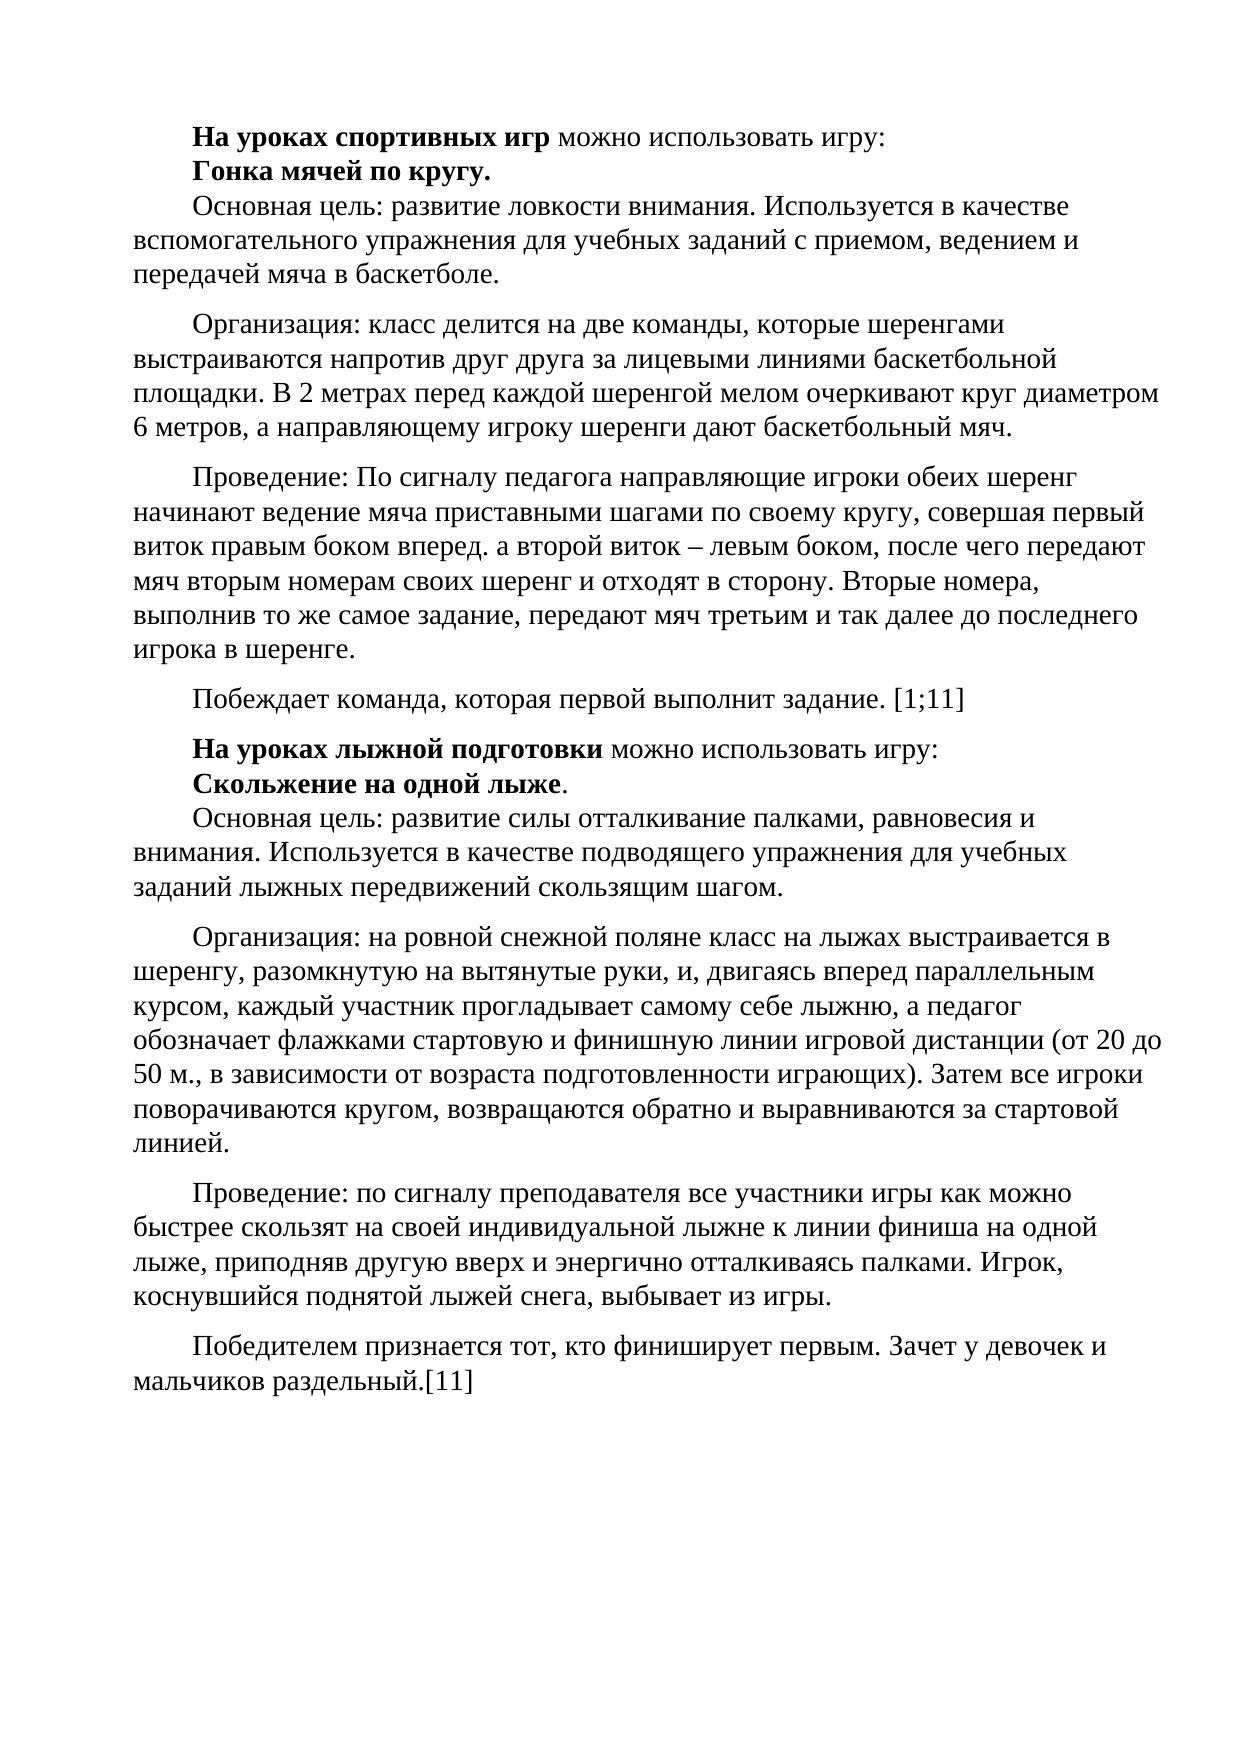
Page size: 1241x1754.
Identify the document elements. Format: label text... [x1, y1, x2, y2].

text На уроках спортивных игр можно использовать игру: [133, 118, 1167, 152]
text Организация: на ровной снежной поляне класс на лыжах выстраивается в шеренгу, разомкнутую на вытянутые руки, и, двигаясь вперед параллельным курсом, каждый участник прогладывает самому себе лыжню, а педагог обозначает флажками стартовую и финишную линии игровой дистанции (от 20 до 50 м., в зависимости от возраста подготовленности играющих). Затем все игроки поворачиваются кругом, возвращаются обратно и выравниваются за стартовой линией. [133, 918, 1167, 1159]
text Основная цель: развитие силы отталкивание палками, равновесия и внимания. Используется в качестве подводящего упражнения для учебных заданий лыжных передвижений скользящим шагом. [133, 799, 1167, 902]
text На уроках лыжной подготовки можно использовать игру: [133, 731, 1167, 765]
text Победителем признается тот, кто финиширует первым. Зачет у девочек и мальчиков раздельный.[11] [133, 1327, 1167, 1396]
text Проведение: по сигналу преподавателя все участники игры как можно быстрее скользят на своей индивидуальной лыжне к линии финиша на одной лыже, приподняв другую вверх и энергично отталкиваясь палками. Игрок, коснувшийся поднятой лыжей снега, выбывает из игры. [133, 1174, 1167, 1312]
text Проведение: По сигналу педагога направляющие игроки обеих шеренг начинают ведение мяча приставными шагами по своему кругу, совершая первый виток правым боком вперед. а второй виток – левым боком, после чего передают мяч вторым номерам своих шеренг и отходят в сторону. Вторые номера, выполнив то же самое задание, передают мяч третьим и так далее до последнего игрока в шеренге. [133, 459, 1167, 665]
text Организация: класс делится на две команды, которые шеренгами выстраиваются напротив друг друга за лицевыми линиями баскетбольной площадки. В 2 метрах перед каждой шеренгой мелом очеркивают круг диаметром 6 метров, а направляющему игроку шеренги дают баскетбольный мяч. [133, 306, 1167, 443]
text Побеждает команда, которая первой выполнит задание. [1;11] [133, 681, 1167, 715]
text Гонка мячей по кругу. [133, 152, 1167, 187]
text Основная цель: развитие ловкости внимания. Используется в качестве вспомогательного упражнения для учебных заданий с приемом, ведением и передачей мяча в баскетболе. [133, 187, 1167, 290]
text Скольжение на одной лыже. [133, 765, 1167, 799]
